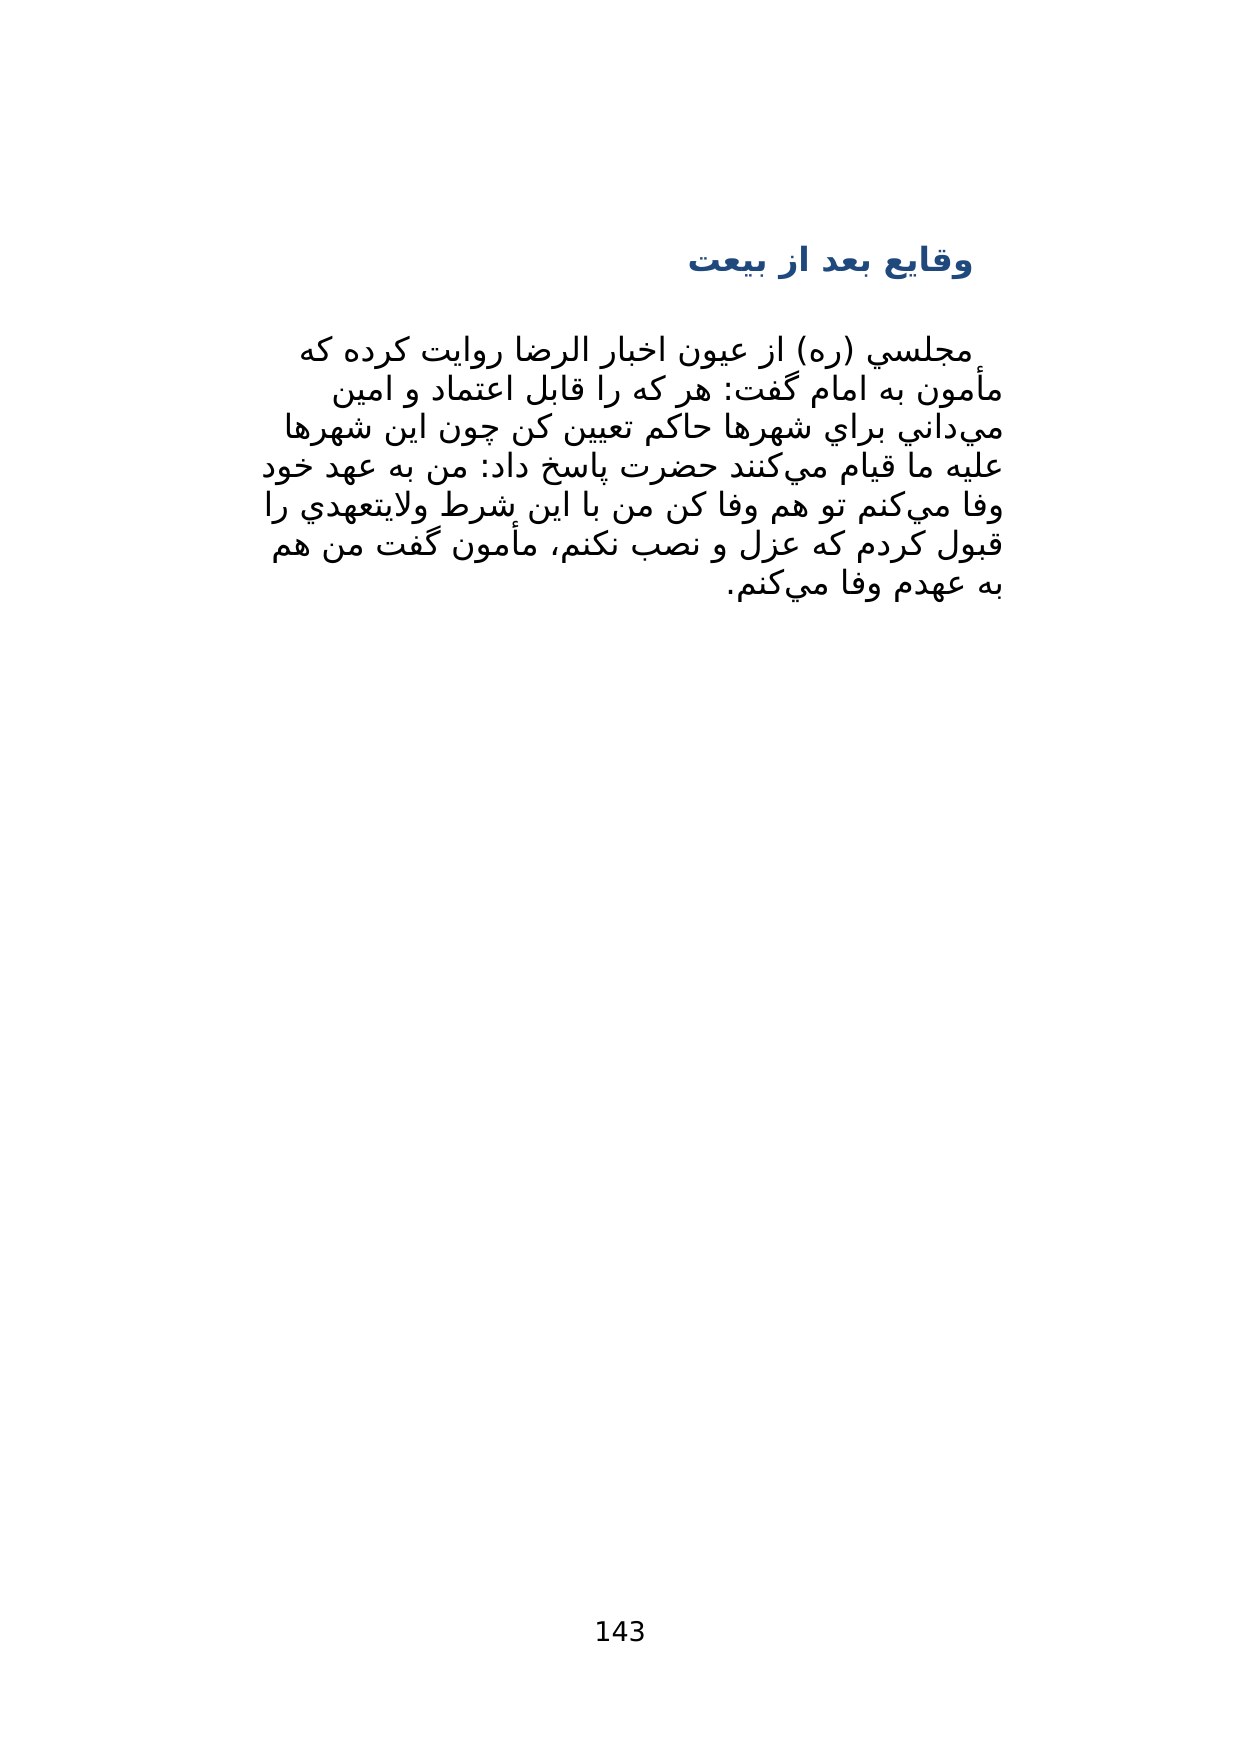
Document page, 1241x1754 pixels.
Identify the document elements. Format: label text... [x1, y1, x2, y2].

subtitle وقايع بعد از بيعت [236, 241, 1004, 279]
text مجلسي (ره) از عيون اخبار الرضا روايت كرده كه مأمون به امام گفت: هر كه را قابل اعتماد و امين مي‌داني براي شهرها حاكم تعيين كن چون اين شهرها عليه ما قيام مي‌كنند حضرت پاسخ داد: من به عهد خود وفا مي‌كنم تو هم وفا كن من با اين شرط ولايتعهدي را قبول كردم كه عزل و نصب نكنم، مأمون گفت من هم به عهدم وفا مي‌كنم. [236, 330, 1004, 602]
